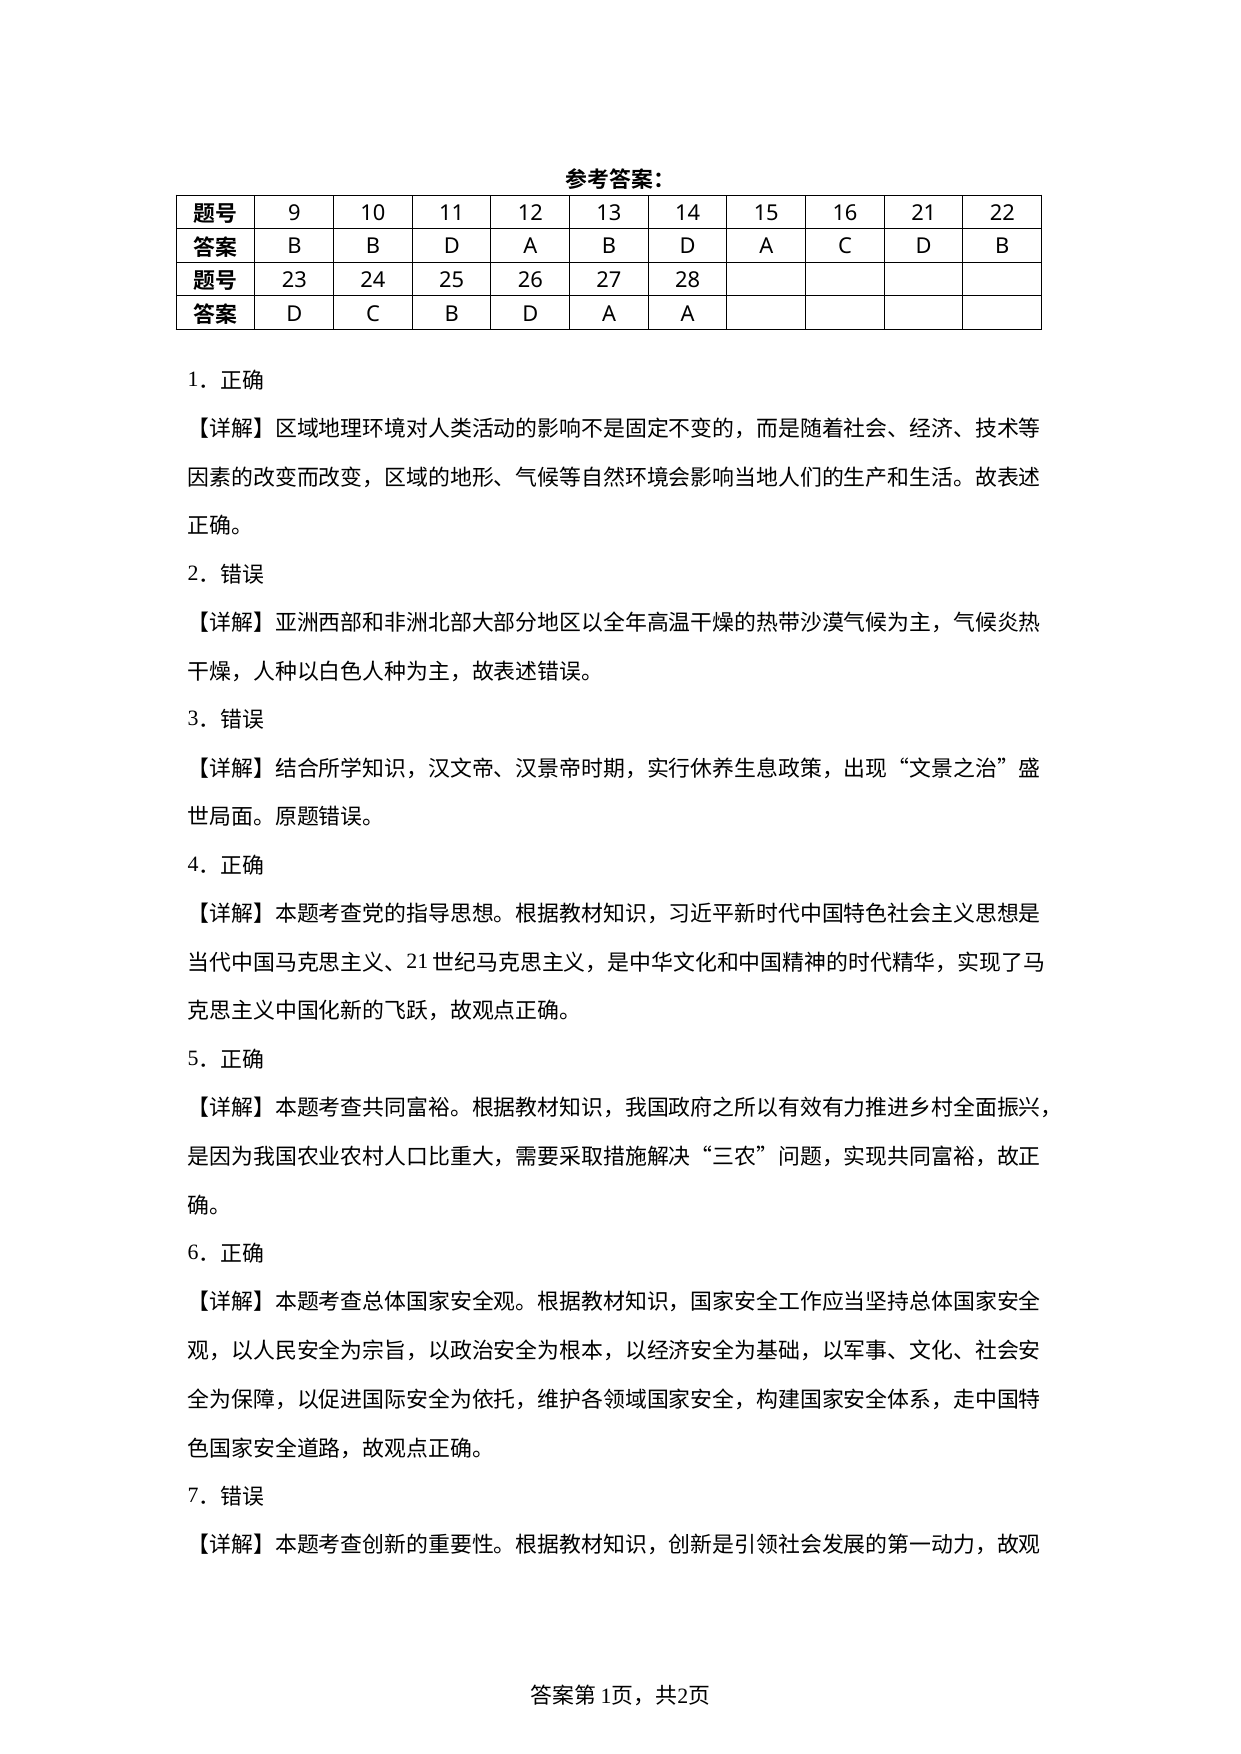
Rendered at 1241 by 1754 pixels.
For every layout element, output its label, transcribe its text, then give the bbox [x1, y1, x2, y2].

table_cell [885, 263, 962, 295]
table_header 22 [963, 196, 1041, 228]
text 【详解】区域地理环境对人类活动的影响不是固定不变的，而是随着社会、经济、技术等因素的改变而改变，区域的地形、气候等自然环境会影响当地人们的生产和生活。故表述正确。 [187, 411, 1053, 541]
table_header 14 [649, 196, 726, 228]
table_cell 26 [491, 263, 569, 295]
table_header 10 [334, 196, 412, 228]
table_cell 23 [255, 263, 333, 295]
text 参考答案： [187, 162, 1053, 194]
table_cell 25 [413, 263, 490, 295]
table_cell [885, 296, 962, 329]
table_header 16 [806, 196, 884, 228]
table_header 15 [727, 196, 805, 228]
table_cell D [413, 229, 490, 262]
text 【详解】本题考查共同富裕。根据教材知识，我国政府之所以有效有力推进乡村全面振兴，是因为我国农业农村人口比重大，需要采取措施解决“三农”问题，实现共同富裕，故正确。 [187, 1090, 1053, 1220]
text 【详解】本题考查党的指导思想。根据教材知识，习近平新时代中国特色社会主义思想是当代中国马克思主义、21世纪马克思主义，是中华文化和中国精神的时代精华，实现了马克思主义中国化新的飞跃，故观点正确。 [187, 896, 1053, 1026]
table_cell B [334, 229, 412, 262]
table_header 11 [413, 196, 490, 228]
table_cell 28 [649, 263, 726, 295]
text 6．正确 [187, 1236, 1053, 1268]
text 4．正确 [187, 847, 1053, 880]
table_cell 答案 [177, 296, 254, 329]
table_cell A [727, 229, 805, 262]
table_cell C [334, 296, 412, 329]
table_cell D [885, 229, 962, 262]
table_cell 答案 [177, 229, 254, 262]
table_cell B [570, 229, 648, 262]
table_header 13 [570, 196, 648, 228]
text 2．错误 [187, 556, 1053, 589]
table_header 12 [491, 196, 569, 228]
table_cell D [255, 296, 333, 329]
table_cell [806, 296, 884, 329]
table_cell B [963, 229, 1041, 262]
table_cell 题号 [177, 263, 254, 295]
table_cell A [570, 296, 648, 329]
table_cell D [491, 296, 569, 329]
table_cell 27 [570, 263, 648, 295]
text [187, 1527, 1053, 1559]
table_cell [806, 263, 884, 295]
table_cell [963, 263, 1041, 295]
table_header 21 [885, 196, 962, 228]
table_cell [963, 296, 1041, 329]
table_cell B [255, 229, 333, 262]
text 【详解】亚洲西部和非洲北部大部分地区以全年高温干燥的热带沙漠气候为主，气候炎热干燥，人种以白色人种为主，故表述错误。 [187, 605, 1053, 686]
table_cell 24 [334, 263, 412, 295]
text 3．错误 [187, 702, 1053, 734]
table_cell B [413, 296, 490, 329]
text 5．正确 [187, 1041, 1053, 1074]
text 【详解】结合所学知识，汉文帝、汉景帝时期，实行休养生息政策，出现“文景之治”盛世局面。原题错误。 [187, 750, 1053, 831]
text 7．错误 [187, 1478, 1053, 1511]
table_cell D [649, 229, 726, 262]
table_header 9 [255, 196, 333, 228]
text 1．正确 [187, 362, 1053, 395]
table_cell A [491, 229, 569, 262]
table_cell A [649, 296, 726, 329]
table_header 题号 [177, 196, 254, 228]
table_cell [727, 263, 805, 295]
table_cell [727, 296, 805, 329]
text 【详解】本题考查总体国家安全观。根据教材知识，国家安全工作应当坚持总体国家安全观，以人民安全为宗旨，以政治安全为根本，以经济安全为基础，以军事、文化、社会安全为保障，以促进国际安全为依托，维护各领域国家安全，构建国家安全体系，走中国特色国家安全道路，故观点正确。 [187, 1284, 1053, 1463]
table_cell C [806, 229, 884, 262]
